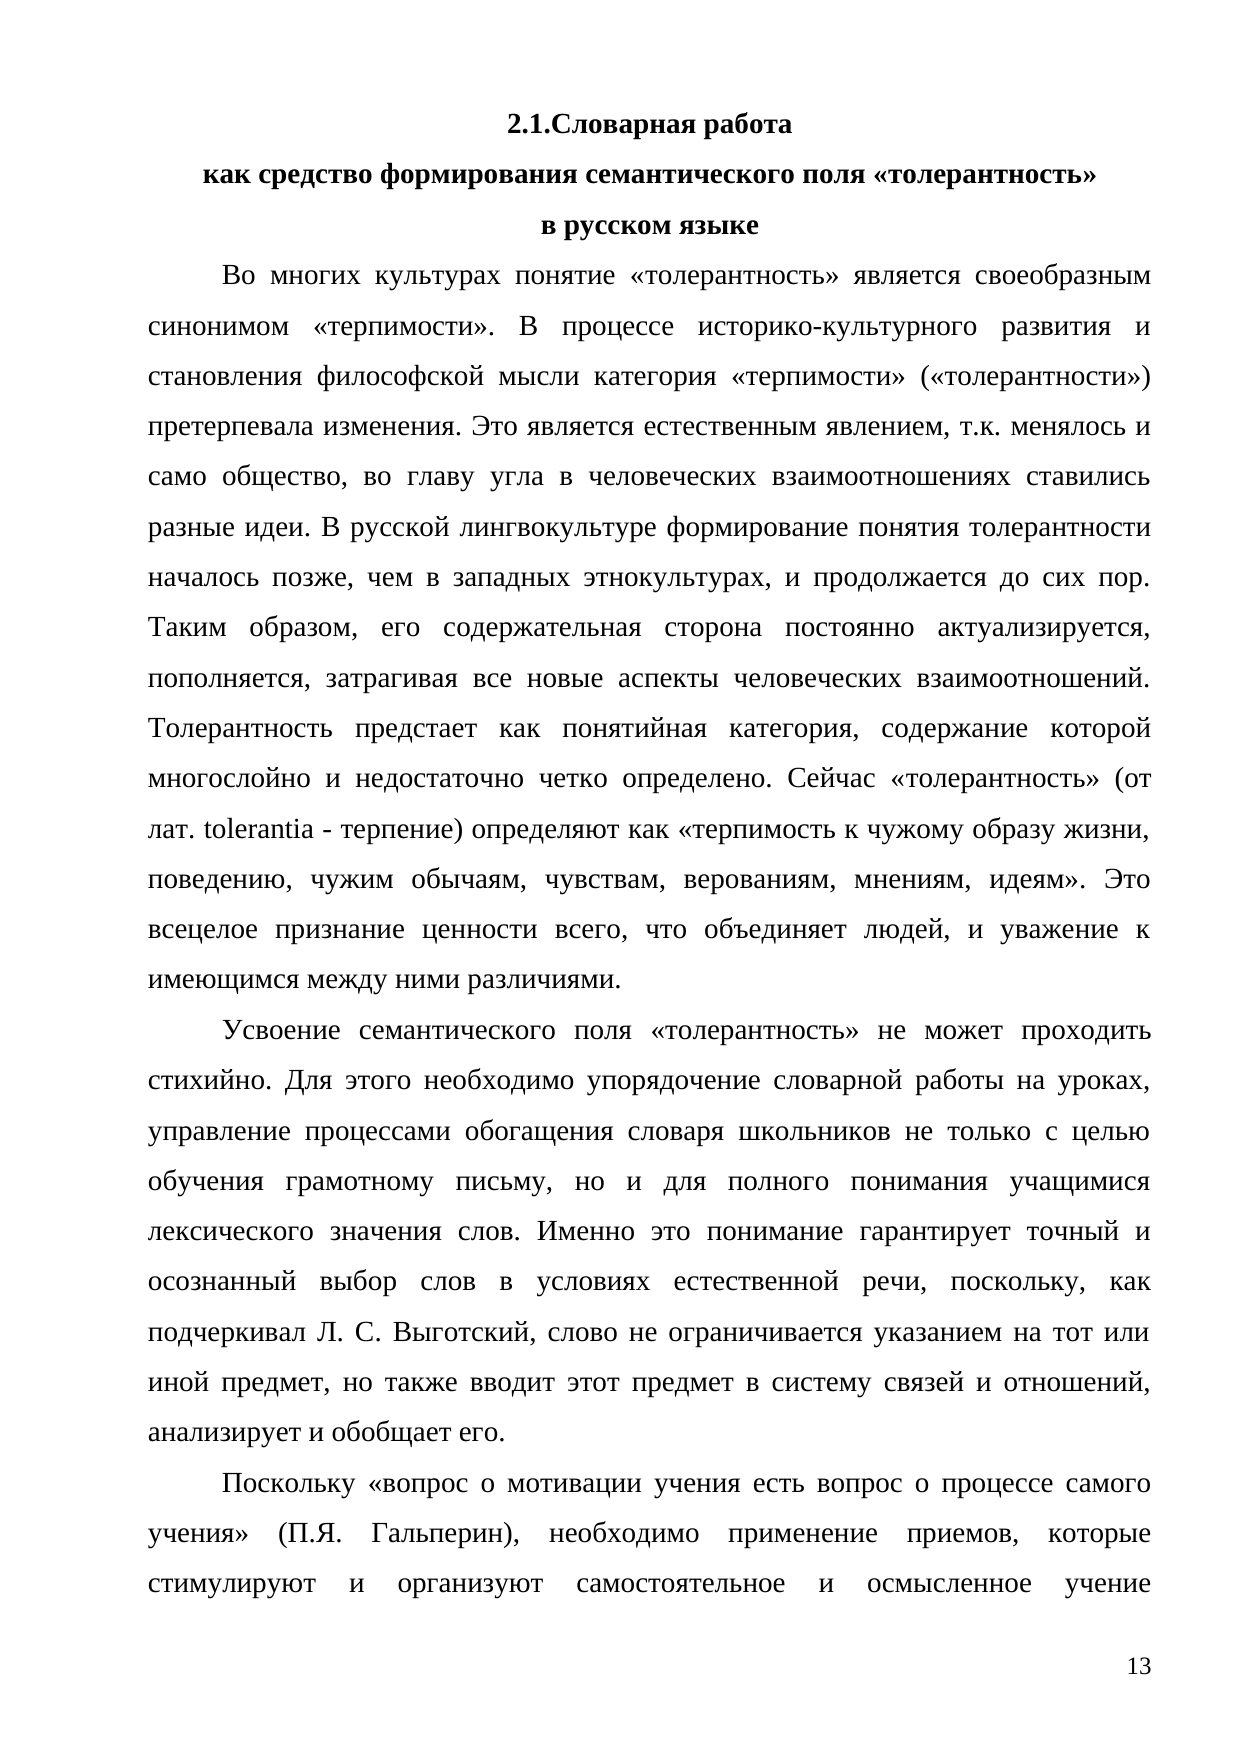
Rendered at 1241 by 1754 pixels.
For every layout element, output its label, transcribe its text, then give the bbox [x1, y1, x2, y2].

text Во многих культурах понятие «толерантность» является своеобразным синонимом «терпимости». В процессе историко-культурного развития и становления философской мысли категория «терпимости» («толерантности») претерпевала изменения. Это является естественным явлением, т.к. менялось и само общество, во главу угла в человеческих взаимоотношениях ставились разные идеи. В русской лингвокультуре формирование понятия толерантности началось позже, чем в западных этнокультурах, и продолжается до сих пор. Таким образом, его содержательная сторона постоянно актуализируется, пополняется, затрагивая все новые аспекты человеческих взаимоотношений. Толерантность предстает как понятийная категория, содержание которой многослойно и недостаточно четко определено. Сейчас «толерантность» (от лат. tolerantia - терпение) определяют как «терпимость к чужому образу жизни, поведению, чужим обычаям, чувствам, верованиям, мнениям, идеям». Это всецелое признание ценности всего, что объединяет людей, и уважение к имеющимся между ними различиями. [148, 257, 1152, 995]
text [148, 1465, 1152, 1599]
subtitle как средство формирования семантического поля «толерантность» в русском языке [148, 157, 1152, 241]
text Усвоение семантического поля «толерантность» не может проходить стихийно. Для этого необходимо упорядочение словарной работы на уроках, управление процессами обогащения словаря школьников не только с целью обучения грамотному письму, но и для полного понимания учащимися лексического значения слов. Именно это понимание гарантирует точный и осознанный выбор слов в условиях естественной речи, поскольку, как подчеркивал Л. С. Выготский, слово не ограничивается указанием на тот или иной предмет, но также вводит этот предмет в систему связей и отношений, анализирует и обобщает его. [148, 1012, 1152, 1448]
subtitle 2.1.Словарная работа [148, 106, 1152, 140]
